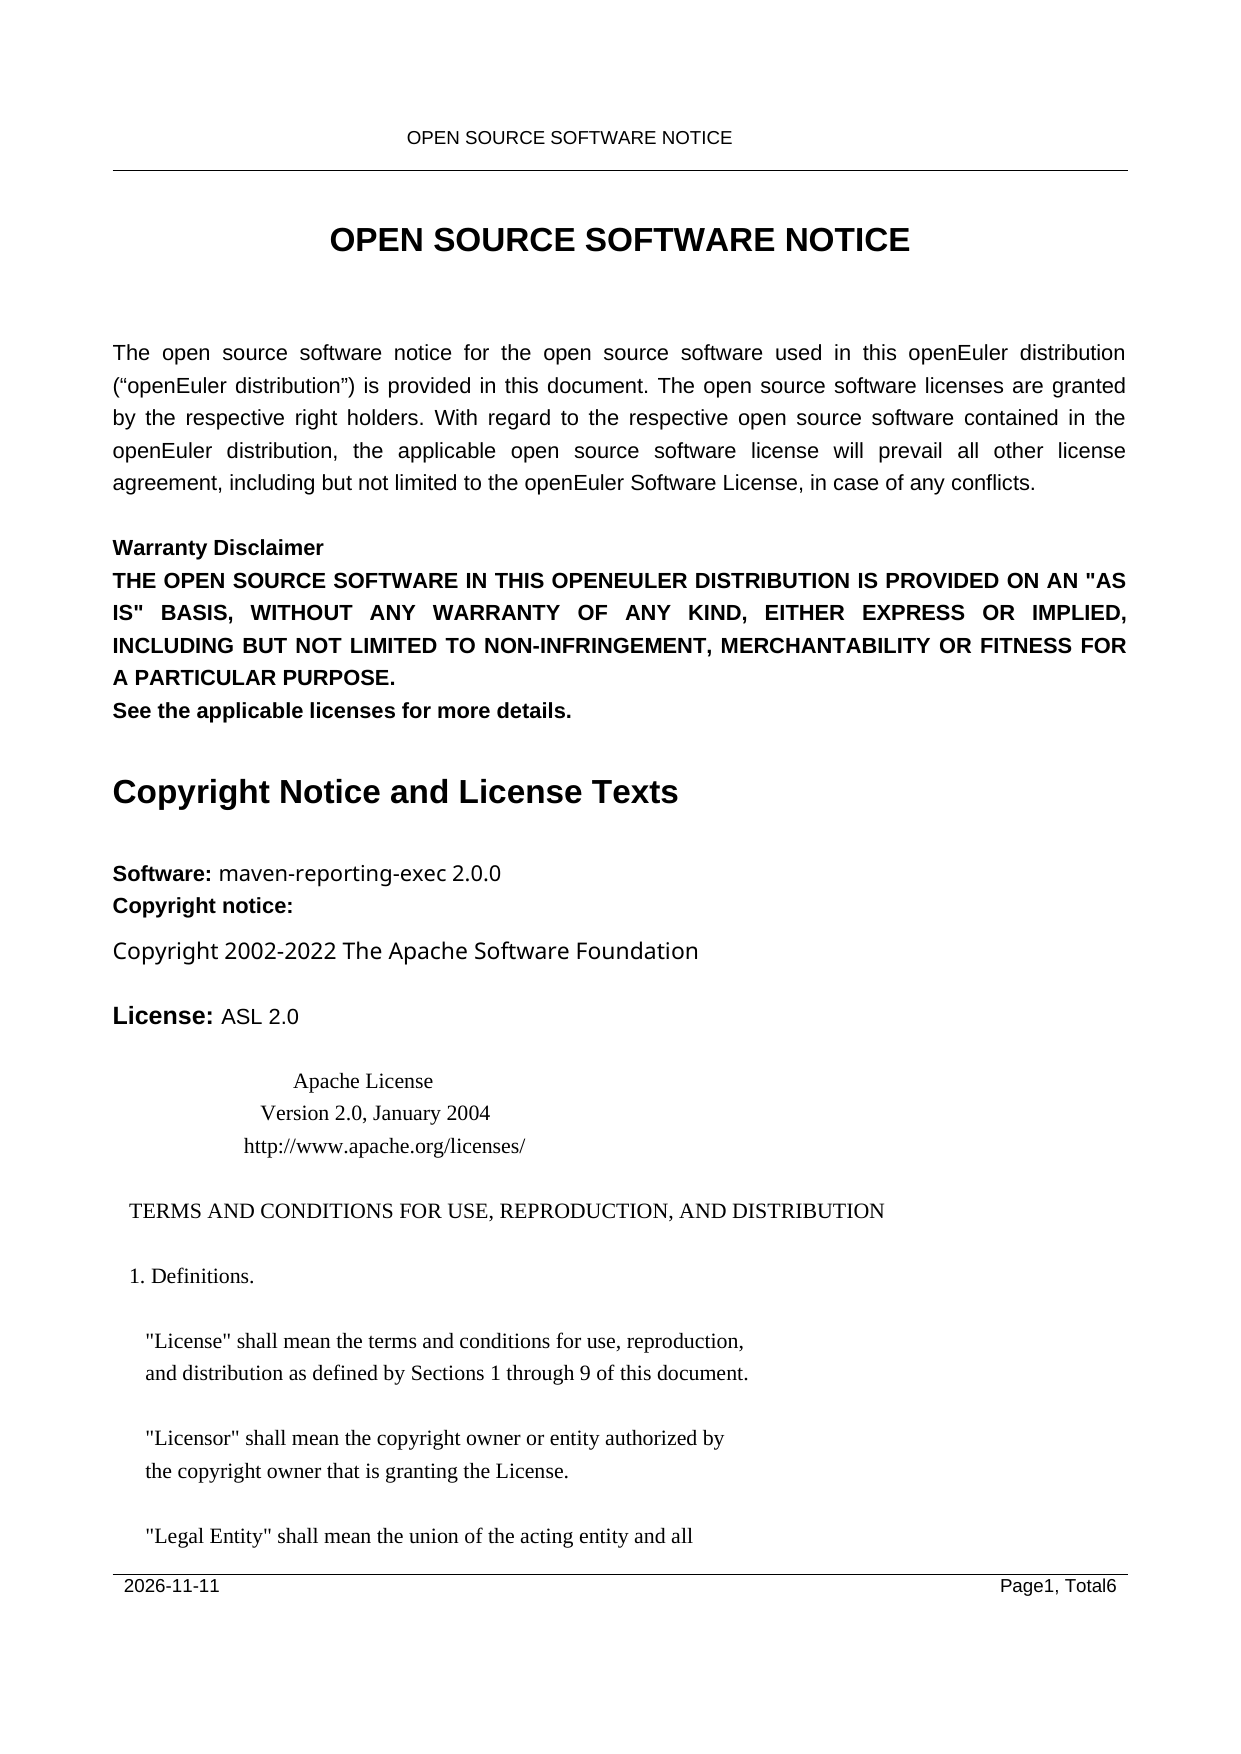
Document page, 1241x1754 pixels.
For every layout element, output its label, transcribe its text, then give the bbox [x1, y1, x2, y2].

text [112, 1031, 1128, 1551]
text Copyright notice: [112, 889, 1128, 921]
title Software: maven-reporting-exec 2.0.0 [112, 856, 1128, 889]
text Copyright 2002-2022 The Apache Software Foundation [112, 934, 1128, 999]
text Warranty Disclaimer [112, 531, 1128, 564]
text License: ASL 2.0 [112, 999, 1128, 1031]
text Copyright Notice and License Texts [112, 759, 1128, 824]
text The open source software notice for the open source software used in this openEuler distribution (“openEuler distribution”) is provided in this document. The open source software licenses are granted by the respective right holders. With regard to the respective open source software contained in the openEuler distribution, the applicable open source software license will prevail all other license agreement, including but not limited to the openEuler Software License, in case of any conflicts. [112, 336, 1128, 499]
text THE OPEN SOURCE SOFTWARE IN THIS OPENEULER DISTRIBUTION IS PROVIDED ON AN "AS IS" BASIS, WITHOUT ANY WARRANTY OF ANY KIND, EITHER EXPRESS OR IMPLIED, INCLUDING BUT NOT LIMITED TO NON-INFRINGEMENT, MERCHANTABILITY OR FITNESS FOR A PARTICULAR PURPOSE. See the applicable licenses for more details. [112, 564, 1128, 726]
text OPEN SOURCE SOFTWARE NOTICE [112, 206, 1128, 271]
